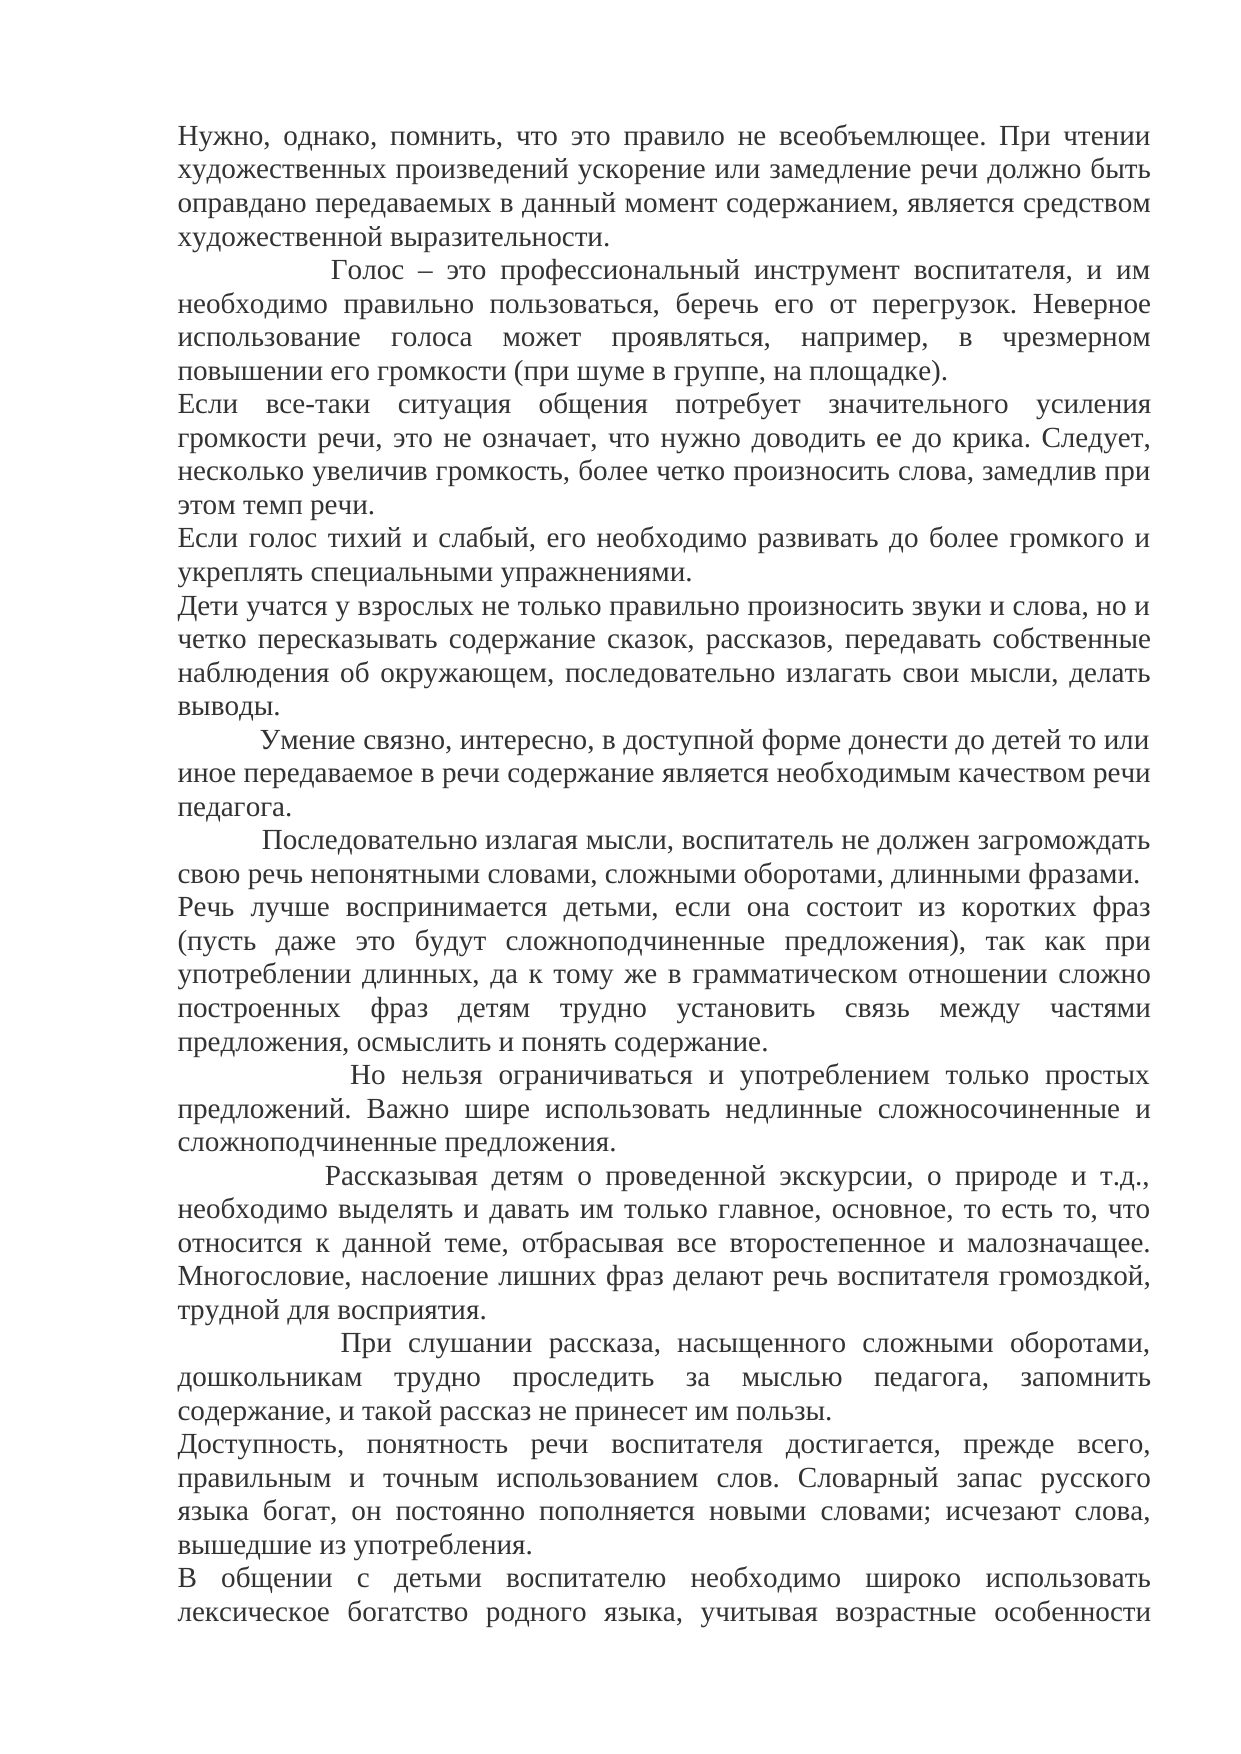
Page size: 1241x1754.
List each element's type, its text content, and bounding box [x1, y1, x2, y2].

text Если голос тихий и слабый, его необходимо развивать до более громкого и укреплять специальными упражнениями. [177, 521, 1152, 588]
text Голос – это профессиональный инструмент воспитателя, и им необходимо правильно пользоваться, беречь его от перегрузок. Неверное использование голоса может проявляться, например, в чрезмерном повышении его громкости (при шуме в группе, на площадке). [177, 252, 1152, 386]
text Последовательно излагая мысли, воспитатель не должен загромождать свою речь непонятными словами, сложными оборотами, длинными фразами. [177, 822, 1152, 889]
text Нужно, однако, помнить, что это правило не всеобъемлющее. При чтении художественных произведений ускорение или замедление речи должно быть оправдано передаваемых в данный момент содержанием, является средством художественной выразительности. [177, 118, 1152, 252]
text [177, 1560, 1152, 1627]
text Дети учатся у взрослых не только правильно произносить звуки и слова, но и четко пересказывать содержание сказок, рассказов, передавать собственные наблюдения об окружающем, последовательно излагать свои мысли, делать выводы. [177, 588, 1152, 722]
text Если все-таки ситуация общения потребует значительного усиления громкости речи, это не означает, что нужно доводить ее до крика. Следует, несколько увеличив громкость, более четко произносить слова, замедлив при этом темп речи. [177, 386, 1152, 521]
text Доступность, понятность речи воспитателя достигается, прежде всего, правильным и точным использованием слов. Словарный запас русского языка богат, он постоянно пополняется новыми словами; исчезают слова, вышедшие из употребления. [177, 1426, 1152, 1560]
text Умение связно, интересно, в доступной форме донести до детей то или иное передаваемое в речи содержание является необходимым качеством речи педагога. [177, 722, 1152, 822]
text Но нельзя ограничиваться и употреблением только простых предложений. Важно шире использовать недлинные сложносочиненные и сложноподчиненные предложения. [177, 1057, 1152, 1158]
text Рассказывая детям о проведенной экскурсии, о природе и т.д., необходимо выделять и давать им только главное, основное, то есть то, что относится к данной теме, отбрасывая все второстепенное и малозначащее. Многословие, наслоение лишних фраз делают речь воспитателя громоздкой, трудной для восприятия. [177, 1158, 1152, 1326]
text При слушании рассказа, насыщенного сложными оборотами, дошкольникам трудно проследить за мыслью педагога, запомнить содержание, и такой рассказ не принесет им пользы. [177, 1326, 1152, 1426]
text Речь лучше воспринимается детьми, если она состоит из коротких фраз (пусть даже это будут сложноподчиненные предложения), так как при употреблении длинных, да к тому же в грамматическом отношении сложно построенных фраз детям трудно установить связь между частями предложения, осмыслить и понять содержание. [177, 889, 1152, 1057]
